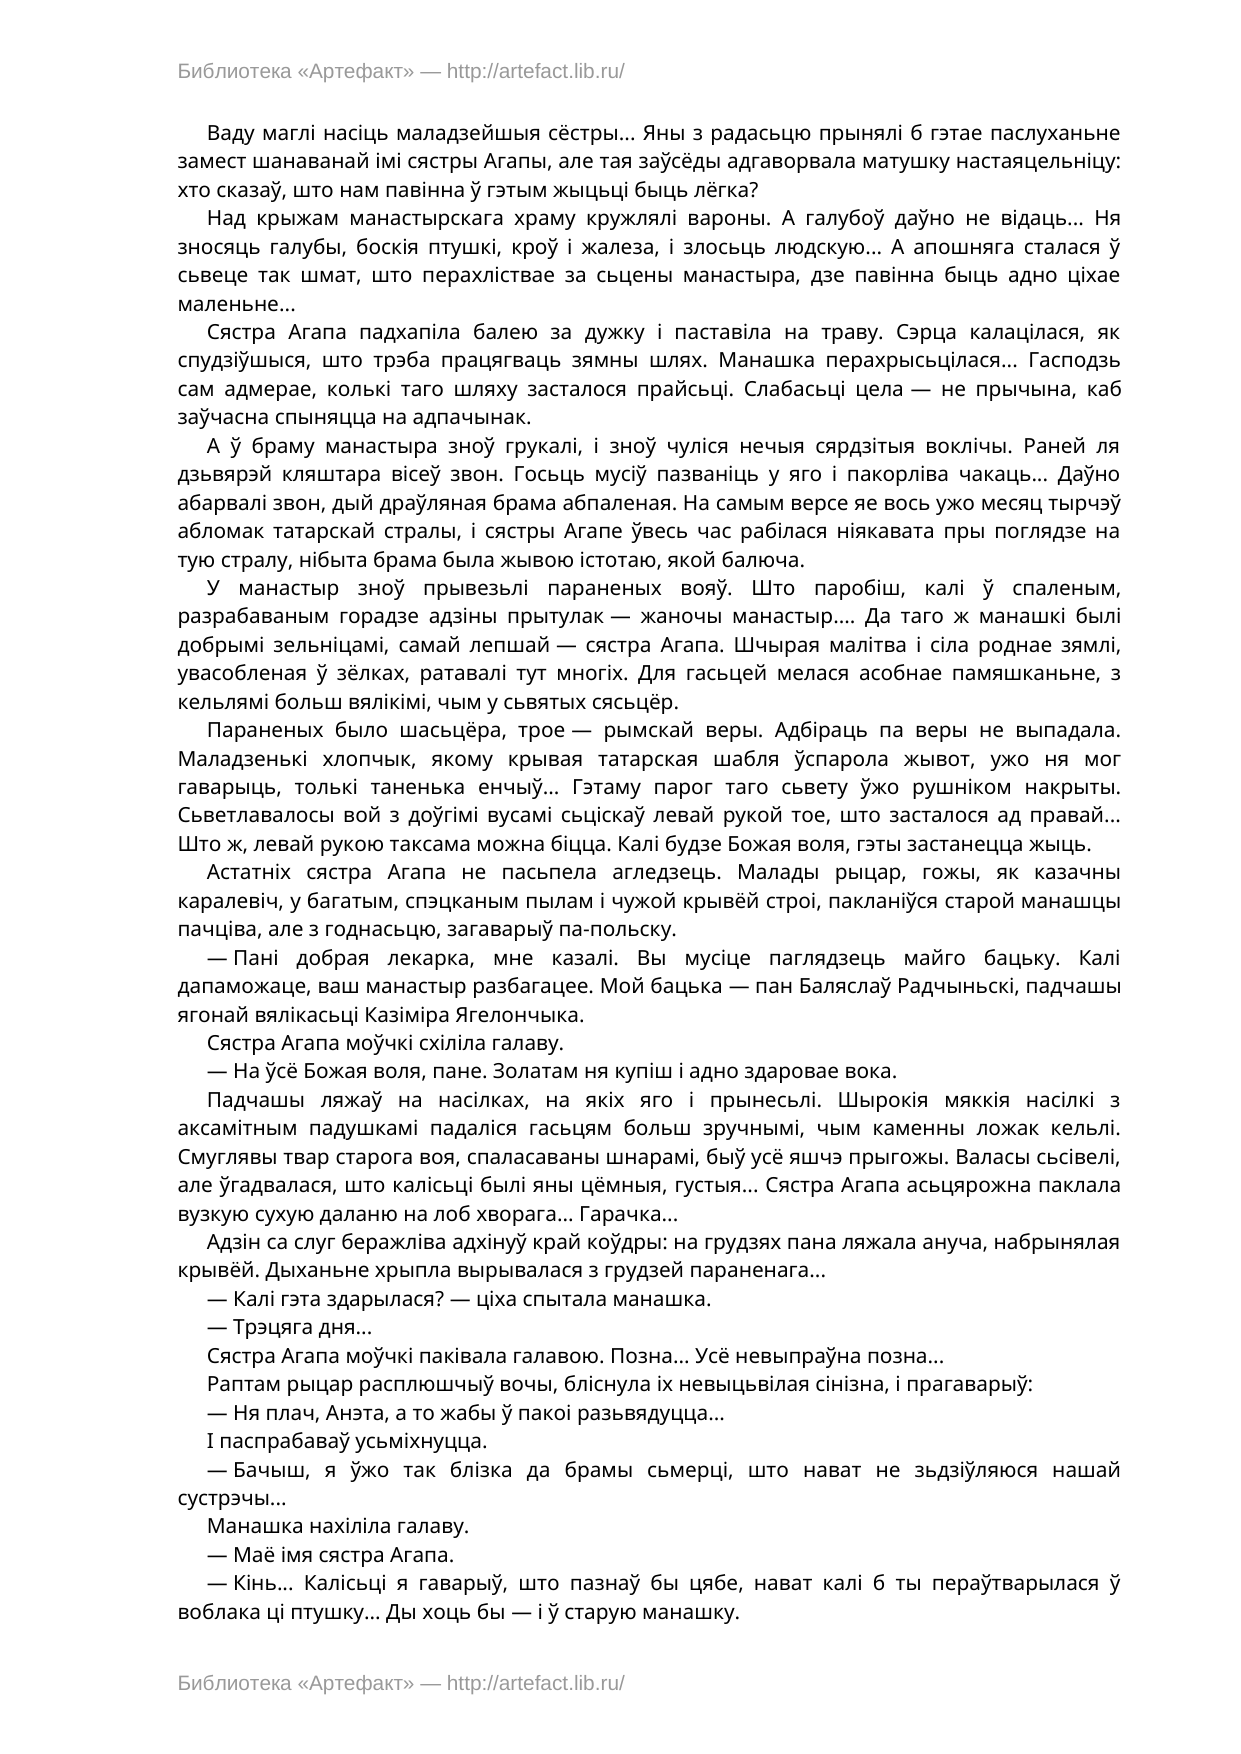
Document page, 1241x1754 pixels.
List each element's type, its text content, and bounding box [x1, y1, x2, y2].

text Параненых было шасьцёра, трое — рымскай веры. Адбіраць па веры не выпадала. Маладзенькі хлопчык, якому крывая татарская шабля ўспарола жывот, ужо ня мог гаварыць, толькі таненька енчыў... Гэтаму парог таго сьвету ўжо рушніком накрыты. Сьветлавалосы вой з доўгімі вусамі сьціскаў левай рукой тое, што засталося ад правай... Што ж, левай рукою таксама можна біцца. Калі будзе Божая воля, гэты застанецца жыць. [177, 715, 1122, 857]
text Ваду маглі насіць маладзейшыя сёстры... Яны з радасьцю прынялі б гэтае паслуханьне замест шанаванай імі сястры Агапы, але тая заўсёды адгаворвала матушку настаяцельніцу: хто сказаў, што нам павінна ў гэтым жыцьці быць лёгка? [177, 118, 1122, 203]
text — На ўсё Божая воля, пане. Золатам ня купіш і адно здаровае вока. [177, 1057, 1122, 1085]
text Над крыжам манастырскага храму кружлялі вароны. А галубоў даўно не відаць... Ня зносяць галубы, боскія птушкі, кроў і жалеза, і злосьць людскую... А апошняга сталася ў сьвеце так шмат, што перахліствае за сьцены манастыра, дзе павінна быць адно ціхае маленьне... [177, 203, 1122, 317]
text Сястра Агапа моўчкі схіліла галаву. [177, 1028, 1122, 1057]
text — Ня плач, Анэта, а то жабы ў пакоі разьвядуцца... [177, 1398, 1122, 1426]
text Адзін са слуг беражліва адхінуў край коўдры: на грудзях пана ляжала ануча, набрынялая крывёй. Дыханьне хрыпла вырывалася з грудзей параненага... [177, 1227, 1122, 1284]
text Астатніх сястра Агапа не пасьпела агледзець. Малады рыцар, гожы, як казачны каралевіч, у багатым, спэцканым пылам і чужой крывёй строі, пакланіўся старой манашцы пачціва, але з годнасьцю, загаварыў па-польску. [177, 857, 1122, 943]
text Манашка нахіліла галаву. [177, 1512, 1122, 1540]
text — Трэцяга дня... [177, 1312, 1122, 1341]
text У манастыр зноў прывезьлі параненых вояў. Што паробіш, калі ў спаленым, разрабаваным горадзе адзіны прытулак — жаночы манастыр.... Да таго ж манашкі былі добрымі зельніцамі, самай лепшай — сястра Агапа. Шчырая малітва і сіла роднае зямлі, увасобленая ў зёлках, ратавалі тут многіх. Для гасьцей мелася асобнае памяшканьне, з кельлямі больш вялікімі, чым у сьвятых сясьцёр. [177, 573, 1122, 715]
text І паспрабаваў усьміхнуцца. [177, 1426, 1122, 1455]
text — Калі гэта здарылася? — ціха спытала манашка. [177, 1284, 1122, 1312]
text Сястра Агапа падхапіла балею за дужку і паставіла на траву. Сэрца калацілася, як спудзіўшыся, што трэба працягваць зямны шлях. Манашка перахрысьцілася... Гасподзь сам адмерае, колькі таго шляху засталося прайсьці. Слабасьці цела — не прычына, каб заўчасна спыняцца на адпачынак. [177, 317, 1122, 431]
text Раптам рыцар расплюшчыў вочы, бліснула іх невыцьвілая сінізна, і прагаварыў: [177, 1369, 1122, 1398]
text — Кінь... Калісьці я гаварыў, што пазнаў бы цябе, нават калі б ты пераўтварылася ў воблака ці птушку... Ды хоць бы — і ў старую манашку. [177, 1568, 1122, 1625]
text — Пані добрая лекарка, мне казалі. Вы мусіце паглядзець майго бацьку. Калі дапаможаце, ваш манастыр разбагацее. Мой бацька — пан Баляслаў Радчыньскі, падчашы ягонай вялікасьці Казіміра Ягелончыка. [177, 943, 1122, 1028]
text А ў браму манастыра зноў грукалі, і зноў чуліся нечыя сярдзітыя воклічы. Раней ля дзьвярэй кляштара вісеў звон. Госьць мусіў пазваніць у яго і пакорліва чакаць... Даўно абарвалі звон, дый драўляная брама абпаленая. На самым версе яе вось ужо месяц тырчэў абломак татарскай стралы, і сястры Агапе ўвесь час рабілася ніякавата пры поглядзе на тую стралу, нібыта брама была жывою істотаю, якой балюча. [177, 431, 1122, 573]
text — Маё імя сястра Агапа. [177, 1540, 1122, 1568]
text — Бачыш, я ўжо так блізка да брамы сьмерці, што нават не зьдзіўляюся нашай сустрэчы... [177, 1455, 1122, 1512]
text Падчашы ляжаў на насілках, на якіх яго і прынесьлі. Шырокія мяккія насілкі з аксамітным падушкамі падаліся гасьцям больш зручнымі, чым каменны ложак кельлі. Смуглявы твар старога воя, спаласаваны шнарамі, быў усё яшчэ прыгожы. Валасы сьсівелі, але ўгадвалася, што калісьці былі яны цёмныя, густыя... Сястра Агапа асьцярожна паклала вузкую сухую даланю на лоб хворага... Гарачка... [177, 1085, 1122, 1227]
text Сястра Агапа моўчкі паківала галавою. Позна... Усё невыпраўна позна... [177, 1341, 1122, 1369]
